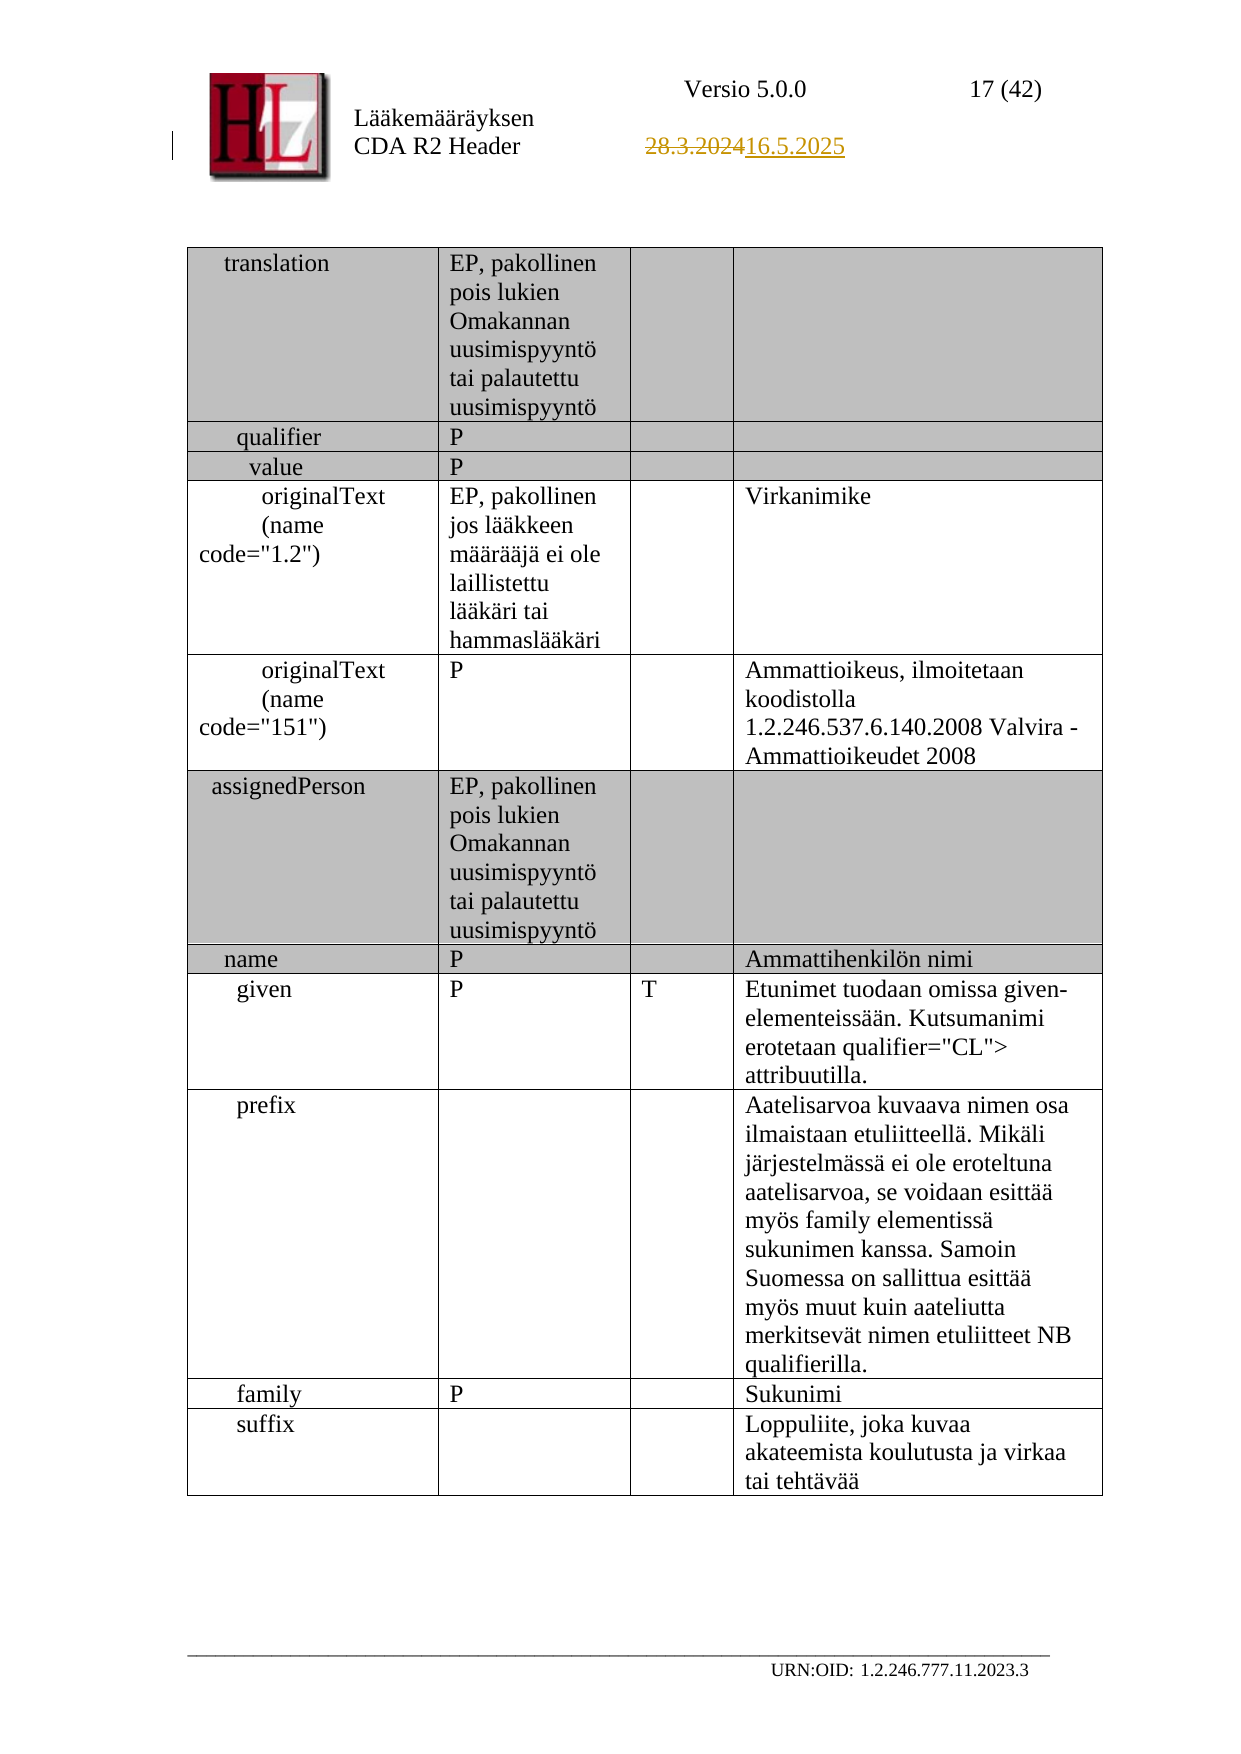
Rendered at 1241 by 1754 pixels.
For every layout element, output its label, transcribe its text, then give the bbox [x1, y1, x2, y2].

table_cell P [439, 945, 630, 973]
table_cell prefix [188, 1090, 438, 1378]
table_cell [734, 452, 1102, 480]
table_cell Etunimet tuodaan omissa given-elementeissään. Kutsumanimi erotetaan qualifier="CL"> attribuutilla. [734, 974, 1102, 1089]
table_cell translation [188, 248, 438, 421]
table_cell originalText (name code="151") [188, 655, 438, 770]
table_cell qualifier [188, 422, 438, 451]
table_cell [734, 771, 1102, 943]
table_cell [631, 1090, 733, 1378]
table_cell family [188, 1379, 438, 1408]
table_cell EP, pakollinen pois lukien Omakannan uusimispyyntö tai palautettu uusimispyyntö [439, 248, 630, 421]
table_cell T [631, 974, 733, 1089]
table_cell [631, 1379, 733, 1408]
table_cell Sukunimi [734, 1379, 1102, 1408]
table_cell P [439, 655, 630, 770]
table_cell Loppuliite, joka kuvaa akateemista koulutusta ja virkaa tai tehtävää [734, 1409, 1102, 1495]
table_cell Ammattihenkilön nimi [734, 945, 1102, 973]
table_cell Virkanimike [734, 481, 1102, 654]
table_cell value [188, 452, 438, 480]
table_cell Aatelisarvoa kuvaava nimen osa ilmaistaan etuliitteellä. Mikäli järjestelmässä ei ole eroteltuna aatelisarvoa, se voidaan esittää myös family elementissä sukunimen kanssa. Samoin Suomessa on sallittua esittää myös muut kuin aateliutta merkitsevät nimen etuliitteet NB qualifierilla. [734, 1090, 1102, 1378]
table_cell originalText (name code="1.2") [188, 481, 438, 654]
table_cell [734, 248, 1102, 421]
table_cell [631, 655, 733, 770]
table_cell [439, 1090, 630, 1378]
table_cell [734, 422, 1102, 451]
table_cell P [439, 1379, 630, 1408]
table_cell [631, 248, 733, 421]
table_cell [631, 452, 733, 480]
picture [209, 73, 332, 182]
table_cell P [439, 422, 630, 451]
table_cell P [439, 974, 630, 1089]
table_cell [439, 1409, 630, 1495]
table_cell [631, 481, 733, 654]
table_cell P [439, 452, 630, 480]
table_cell suffix [188, 1409, 438, 1495]
table_cell [631, 945, 733, 973]
table_cell Ammattioikeus, ilmoitetaan koodistolla 1.2.246.537.6.140.2008 Valvira - Ammattioikeudet 2008 [734, 655, 1102, 770]
table_cell [631, 771, 733, 943]
table_cell name [188, 945, 438, 973]
table_cell assignedPerson [188, 771, 438, 943]
table_cell [631, 1409, 733, 1495]
table_cell EP, pakollinen pois lukien Omakannan uusimispyyntö tai palautettu uusimispyyntö [439, 771, 630, 943]
table_cell [631, 422, 733, 451]
table_cell EP, pakollinen jos lääkkeen määrääjä ei ole laillistettu lääkäri tai hammaslääkäri [439, 481, 630, 654]
table_cell given [188, 974, 438, 1089]
